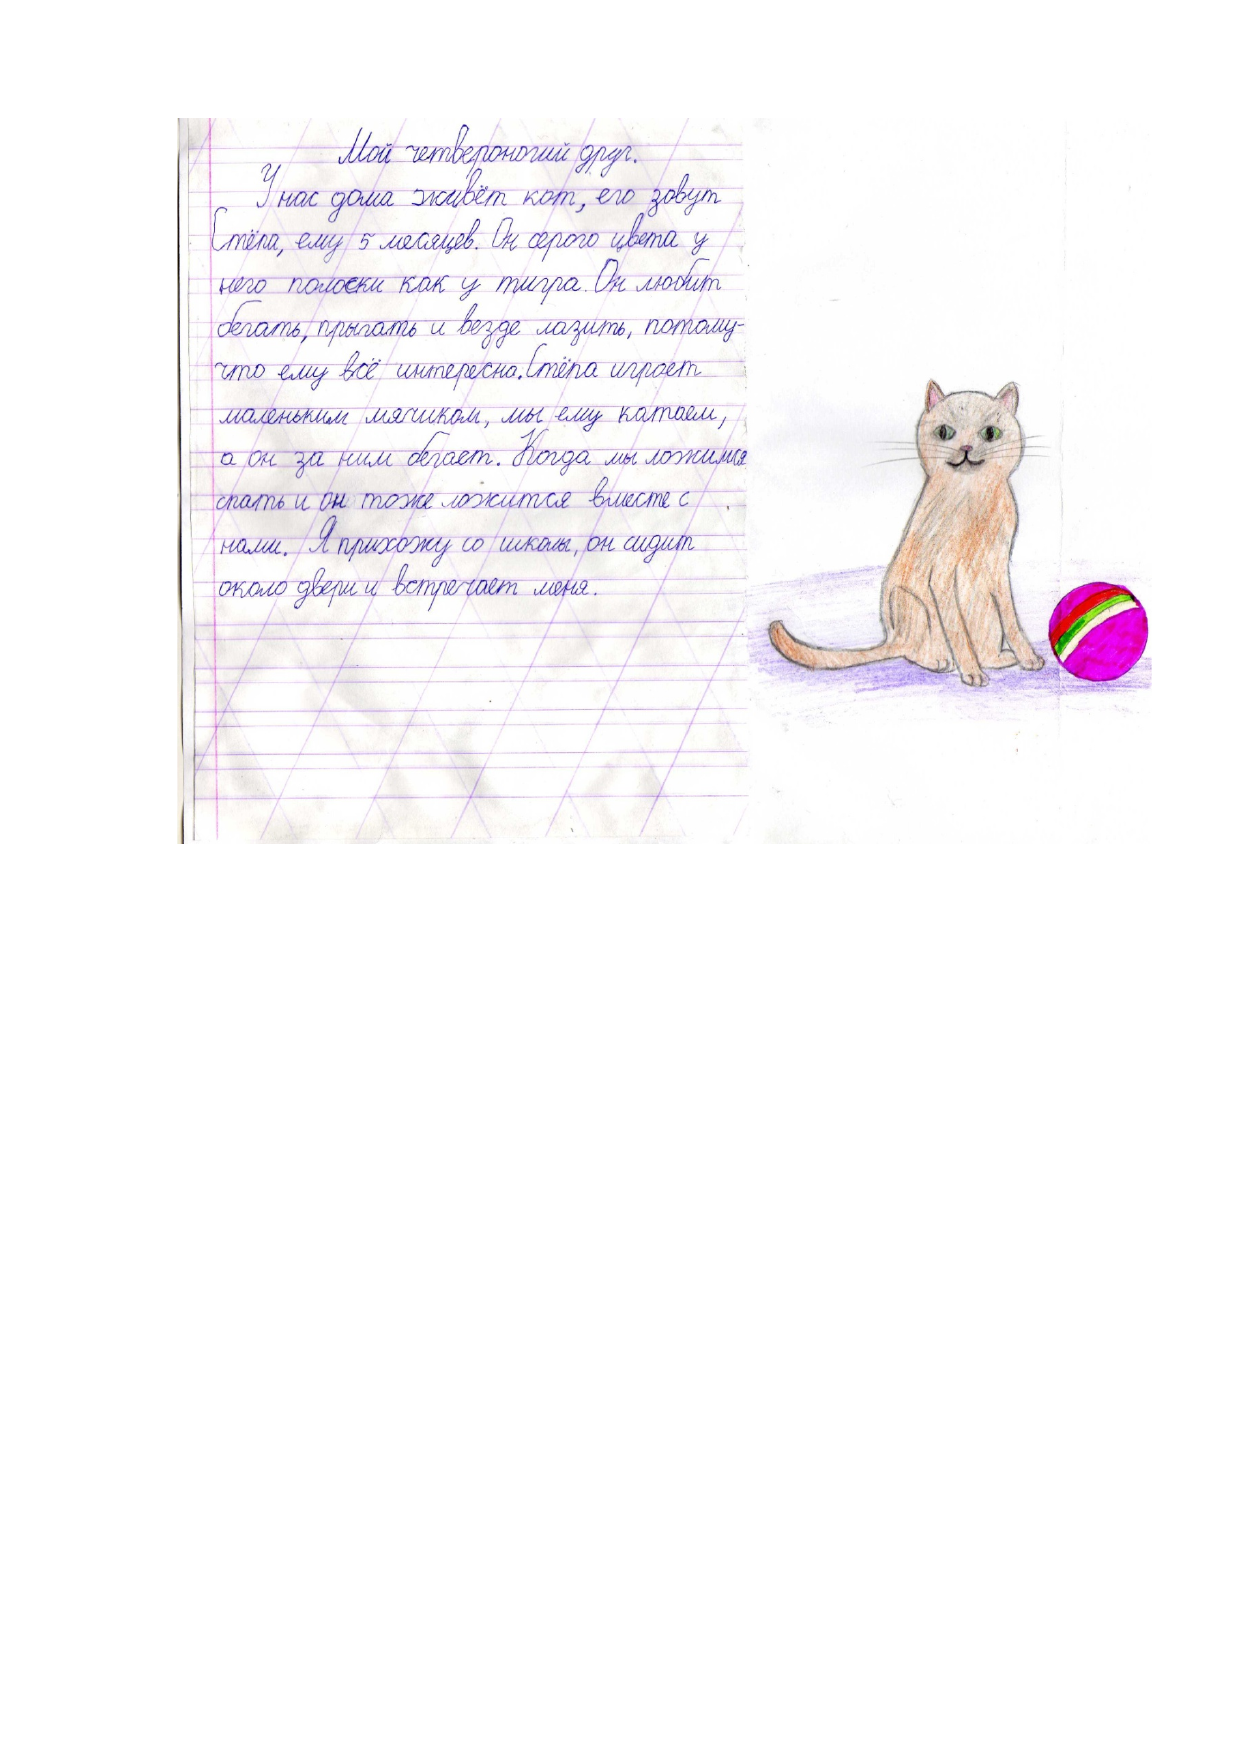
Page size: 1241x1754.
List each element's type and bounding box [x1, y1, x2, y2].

picture [177, 118, 1152, 844]
